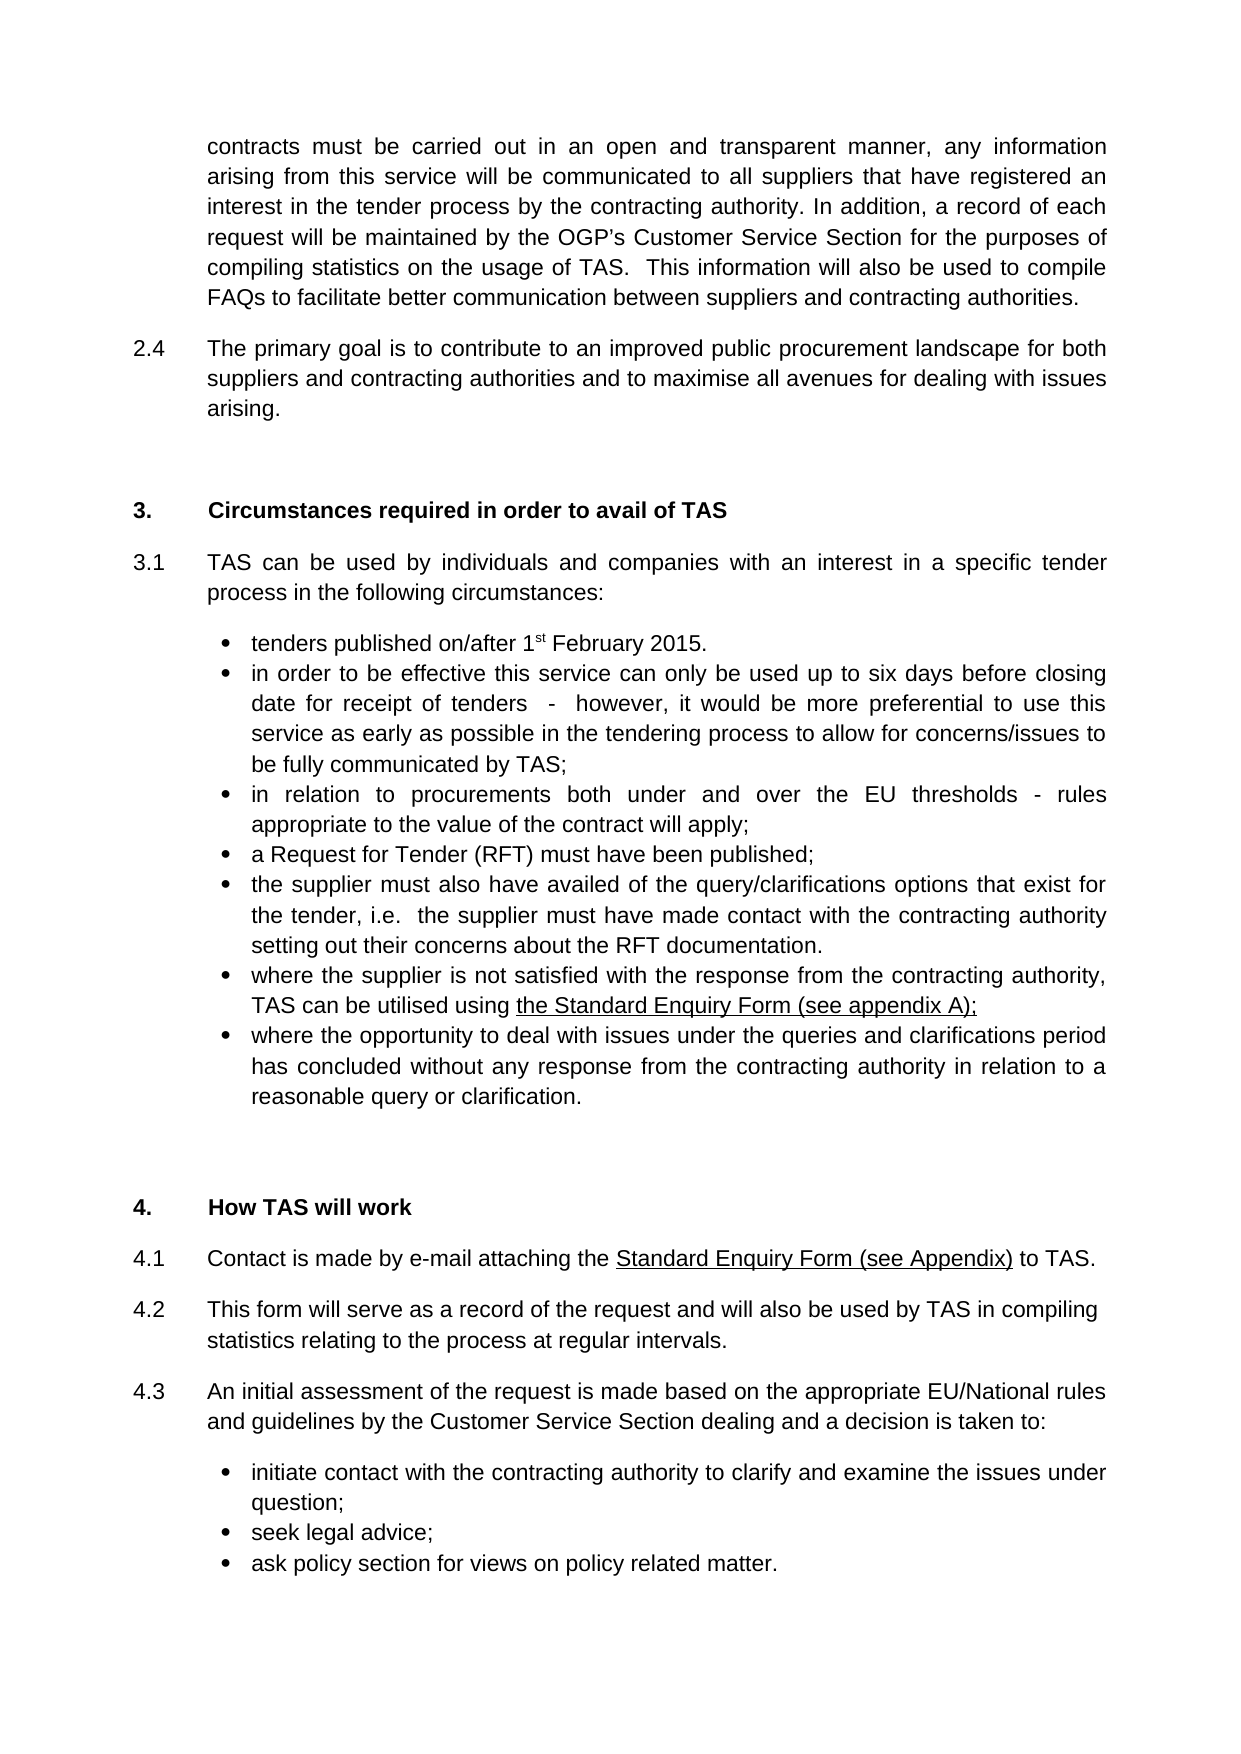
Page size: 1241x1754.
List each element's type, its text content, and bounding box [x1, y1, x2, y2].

text 4.3 An initial assessment of the request is made based on the appropriate EU/National rules and guidelines by the Customer Service Section dealing and a decision is taken to: [133, 1378, 1107, 1434]
list a Request for Tender (RFT) must have been published; [222, 841, 1107, 868]
text 3.1 TAS can be used by individuals and companies with an interest in a specific tender process in the following circumstances: [133, 548, 1107, 605]
list where the opportunity to deal with issues under the queries and clarifications period has concluded without any response from the contracting authority in relation to a reasonable query or clarification. [222, 1022, 1107, 1109]
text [133, 133, 1107, 310]
list tenders published on/after 1st February 2015. [222, 630, 1107, 656]
list initiate contact with the contracting authority to clarify and examine the issues under question; [222, 1459, 1107, 1516]
list the supplier must also have availed of the query/clarifications options that exist for the tender, i.e. the supplier must have made contact with the contracting authority setting out their concerns about the RFT documentation. [222, 871, 1107, 958]
list in order to be effective this service can only be used up to six days before closing date for receipt of tenders - however, it would be more preferential to use this service as early as possible in the tendering process to allow for concerns/issues to be fully communicated by TAS; [222, 660, 1107, 777]
list in relation to procurements both under and over the EU thresholds - rules appropriate to the value of the contract will apply; [222, 781, 1107, 837]
text 3. Circumstances required in order to avail of TAS [133, 497, 1107, 524]
list where the supplier is not satisfied with the response from the contracting authority, TAS can be utilised using the Standard Enquiry Form (see appendix A); [222, 962, 1107, 1019]
text 4.2 This form will serve as a record of the request and will also be used by TAS in compiling statistics relating to the process at regular intervals. [133, 1296, 1107, 1353]
text 4. How TAS will work [133, 1194, 1107, 1221]
text 4.1 Contact is made by e-mail attaching the Standard Enquiry Form (see Appendix) to TAS. [133, 1245, 1107, 1272]
list ask policy section for views on policy related matter. [222, 1549, 1107, 1576]
text 2.4 The primary goal is to contribute to an improved public procurement landscape for both suppliers and contracting authorities and to maximise all avenues for dealing with issues arising. [133, 335, 1107, 422]
list seek legal advice; [222, 1519, 1107, 1546]
